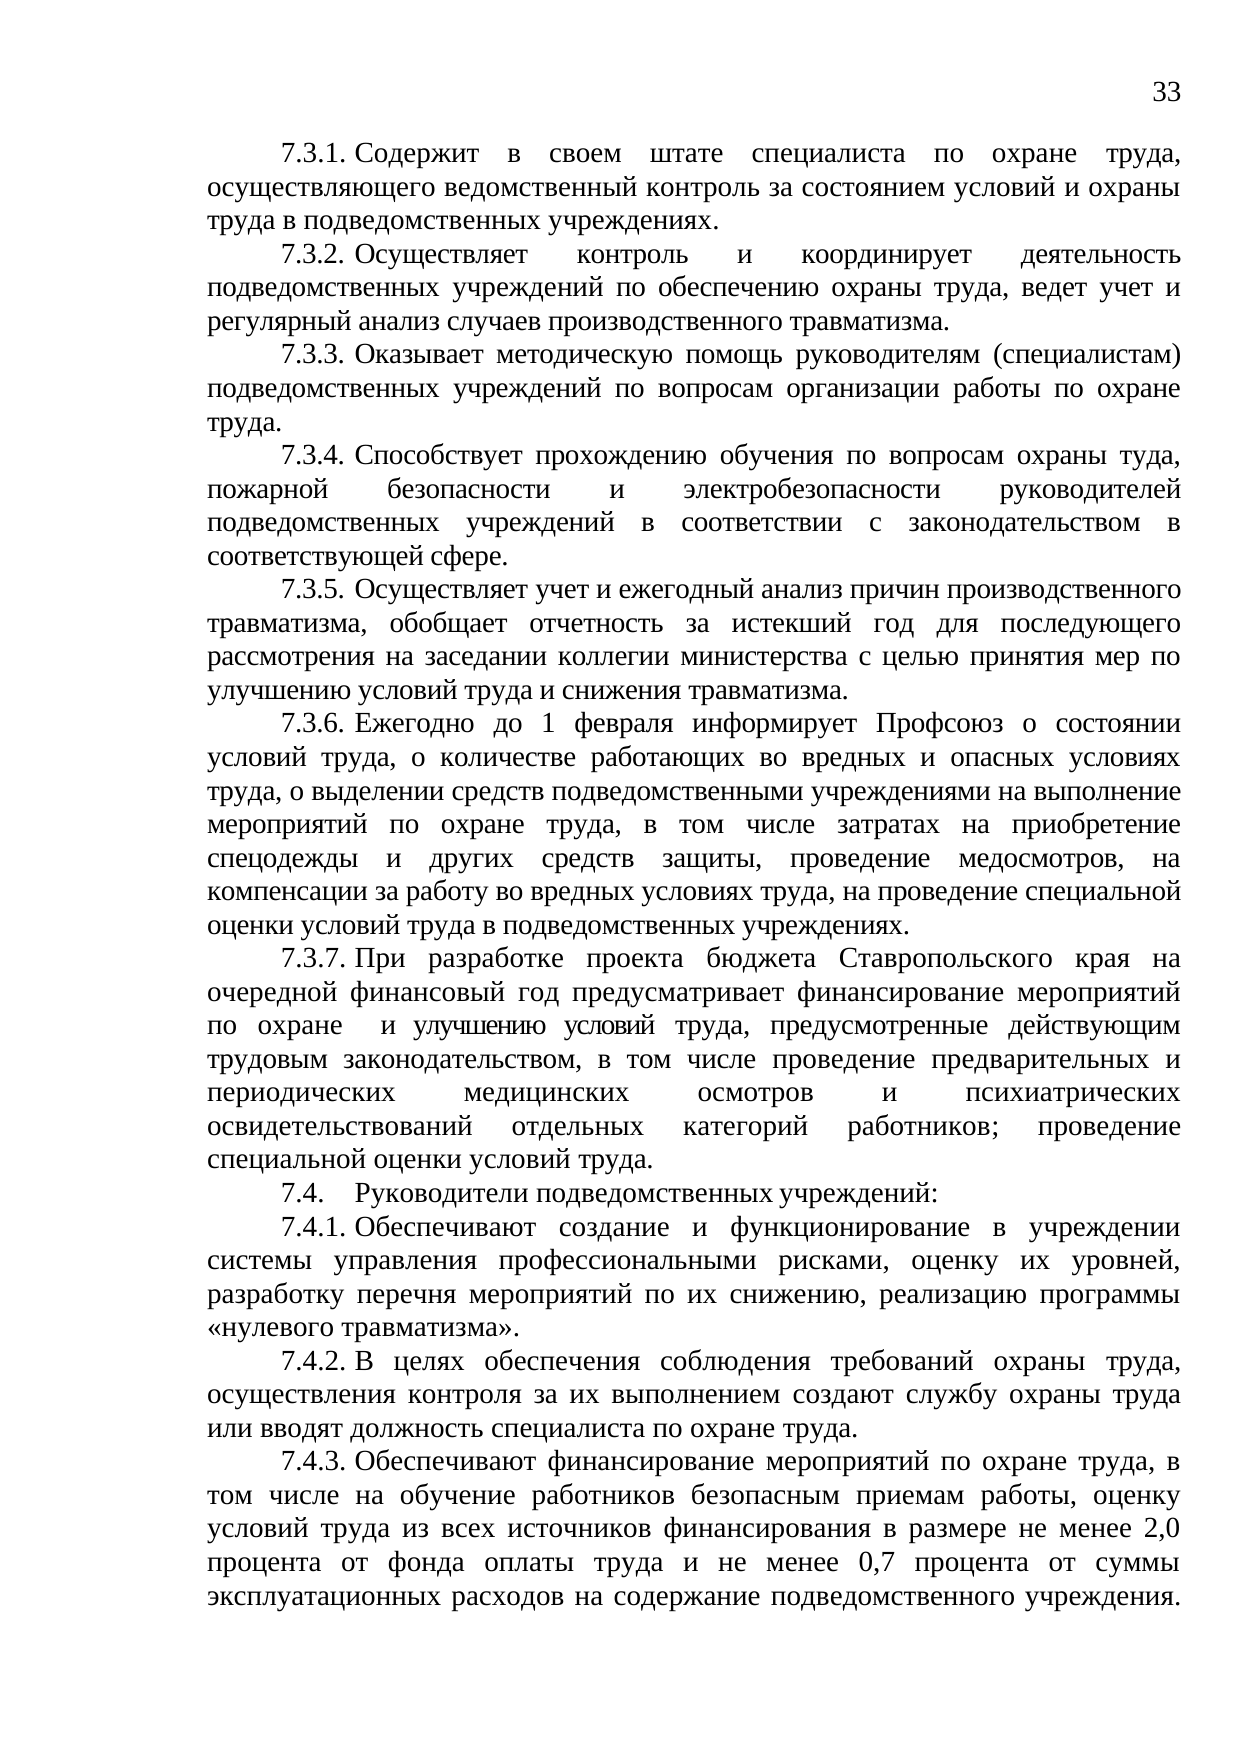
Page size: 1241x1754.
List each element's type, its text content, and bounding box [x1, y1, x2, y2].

list Осуществляет контроль и координирует деятельность подведомственных учреждений по обеспечению охраны труда, ведет учет и регулярный анализ случаев производственного травматизма. [207, 236, 1181, 337]
list Содержит в своем штате специалиста по охране труда, осуществляющего ведомственный контроль за состоянием условий и охраны труда в подведомственных учреждениях. [207, 135, 1181, 236]
list Оказывает методическую помощь руководителям (специалистам) подведомственных учреждений по вопросам организации работы по охране труда. [207, 337, 1181, 437]
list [207, 1443, 1181, 1611]
list При разработке проекта бюджета Ставропольского края на очередной финансовый год предусматривает финансирование мероприятий по охране и улучшению условий труда, предусмотренные действующим трудовым законодательством, в том числе проведение предварительных и периодических медицинских осмотров и психиатрических освидетельствований отдельных категорий работников; проведение специальной оценки условий труда. [207, 940, 1181, 1175]
list Обеспечивают создание и функционирование в учреждении системы управления профессиональными рисками, оценку их уровней, разработку перечня мероприятий по их снижению, реализацию программы «нулевого травматизма». [207, 1209, 1181, 1343]
list Ежегодно до 1 февраля информирует Профсоюз о состоянии условий труда, о количестве работающих во вредных и опасных условиях труда, о выделении средств подведомственными учреждениями на выполнение мероприятий по охране труда, в том числе затратах на приобретение спецодежды и других средств защиты, проведение медосмотров, на компенсации за работу во вредных условиях труда, на проведение специальной оценки условий труда в подведомственных учреждениях. [207, 706, 1181, 940]
list Осуществляет учет и ежегодный анализ причин производственного травматизма, обобщает отчетность за истекший год для последующего рассмотрения на заседании коллегии министерства с целью принятия мер по улучшению условий труда и снижения травматизма. [207, 571, 1181, 706]
list Способствует прохождению обучения по вопросам охраны туда, пожарной безопасности и электробезопасности руководителей подведомственных учреждений в соответствии с законодательством в соответствующей сфере. [207, 437, 1181, 571]
list Руководители подведомственных учреждений: [207, 1175, 1181, 1209]
list В целях обеспечения соблюдения требований охраны труда, осуществления контроля за их выполнением создают службу охраны труда или вводят должность специалиста по охране труда. [207, 1343, 1181, 1443]
